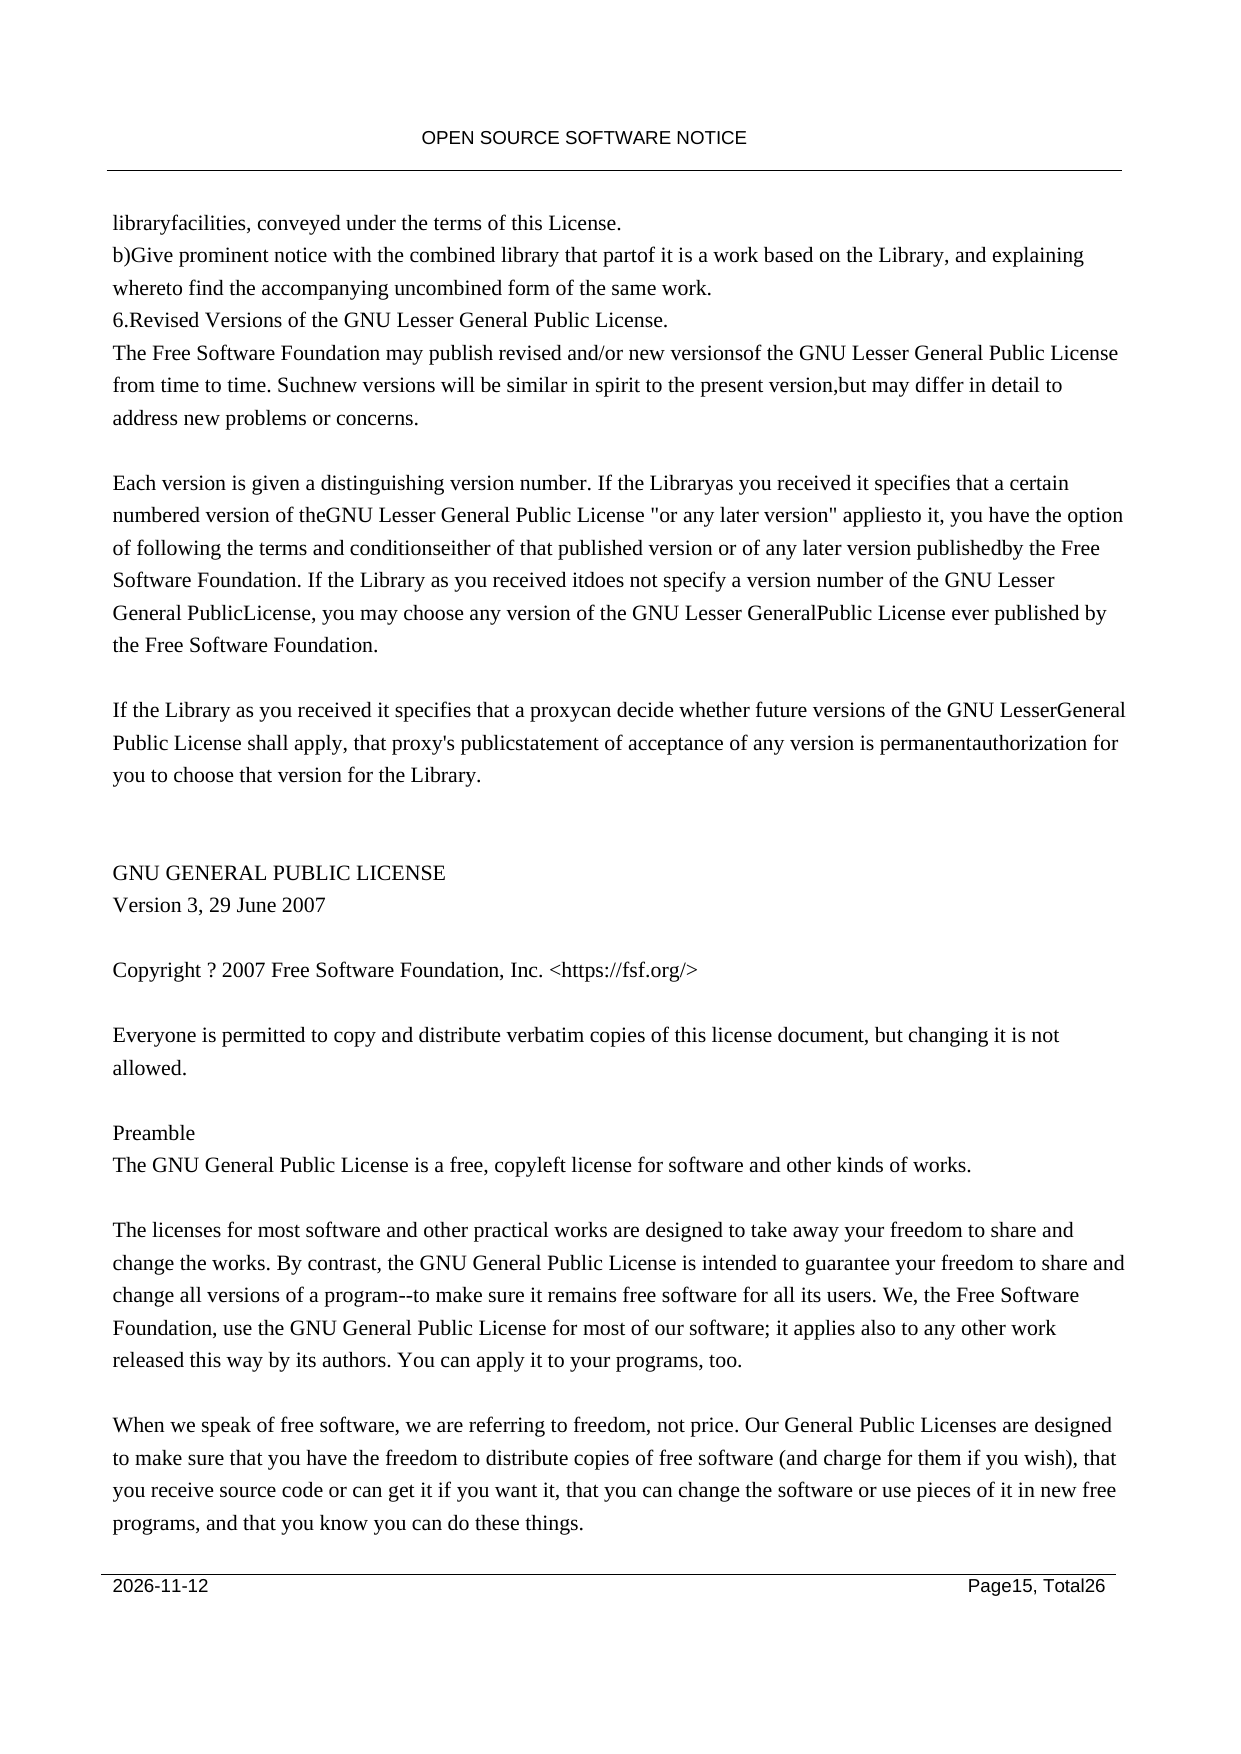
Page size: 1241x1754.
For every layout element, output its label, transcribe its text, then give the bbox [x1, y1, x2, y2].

text 6.Revised Versions of the GNU Lesser General Public License. [112, 304, 1128, 336]
text b)Give prominent notice with the combined library that partof it is a work based on the Library, and explaining whereto find the accompanying uncombined form of the same work. [112, 239, 1128, 304]
text Each version is given a distinguishing version number. If the Libraryas you received it specifies that a certain numbered version of theGNU Lesser General Public License "or any later version" appliesto it, you have the option of following the terms and conditionseither of that published version or of any later version publishedby the Free Software Foundation. If the Library as you received itdoes not specify a version number of the GNU Lesser General PublicLicense, you may choose any version of the GNU Lesser GeneralPublic License ever published by the Free Software Foundation. [112, 466, 1128, 661]
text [112, 694, 1128, 1539]
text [112, 206, 1128, 239]
text The Free Software Foundation may publish revised and/or new versionsof the GNU Lesser General Public License from time to time. Suchnew versions will be similar in spirit to the present version,but may differ in detail to address new problems or concerns. [112, 336, 1128, 434]
